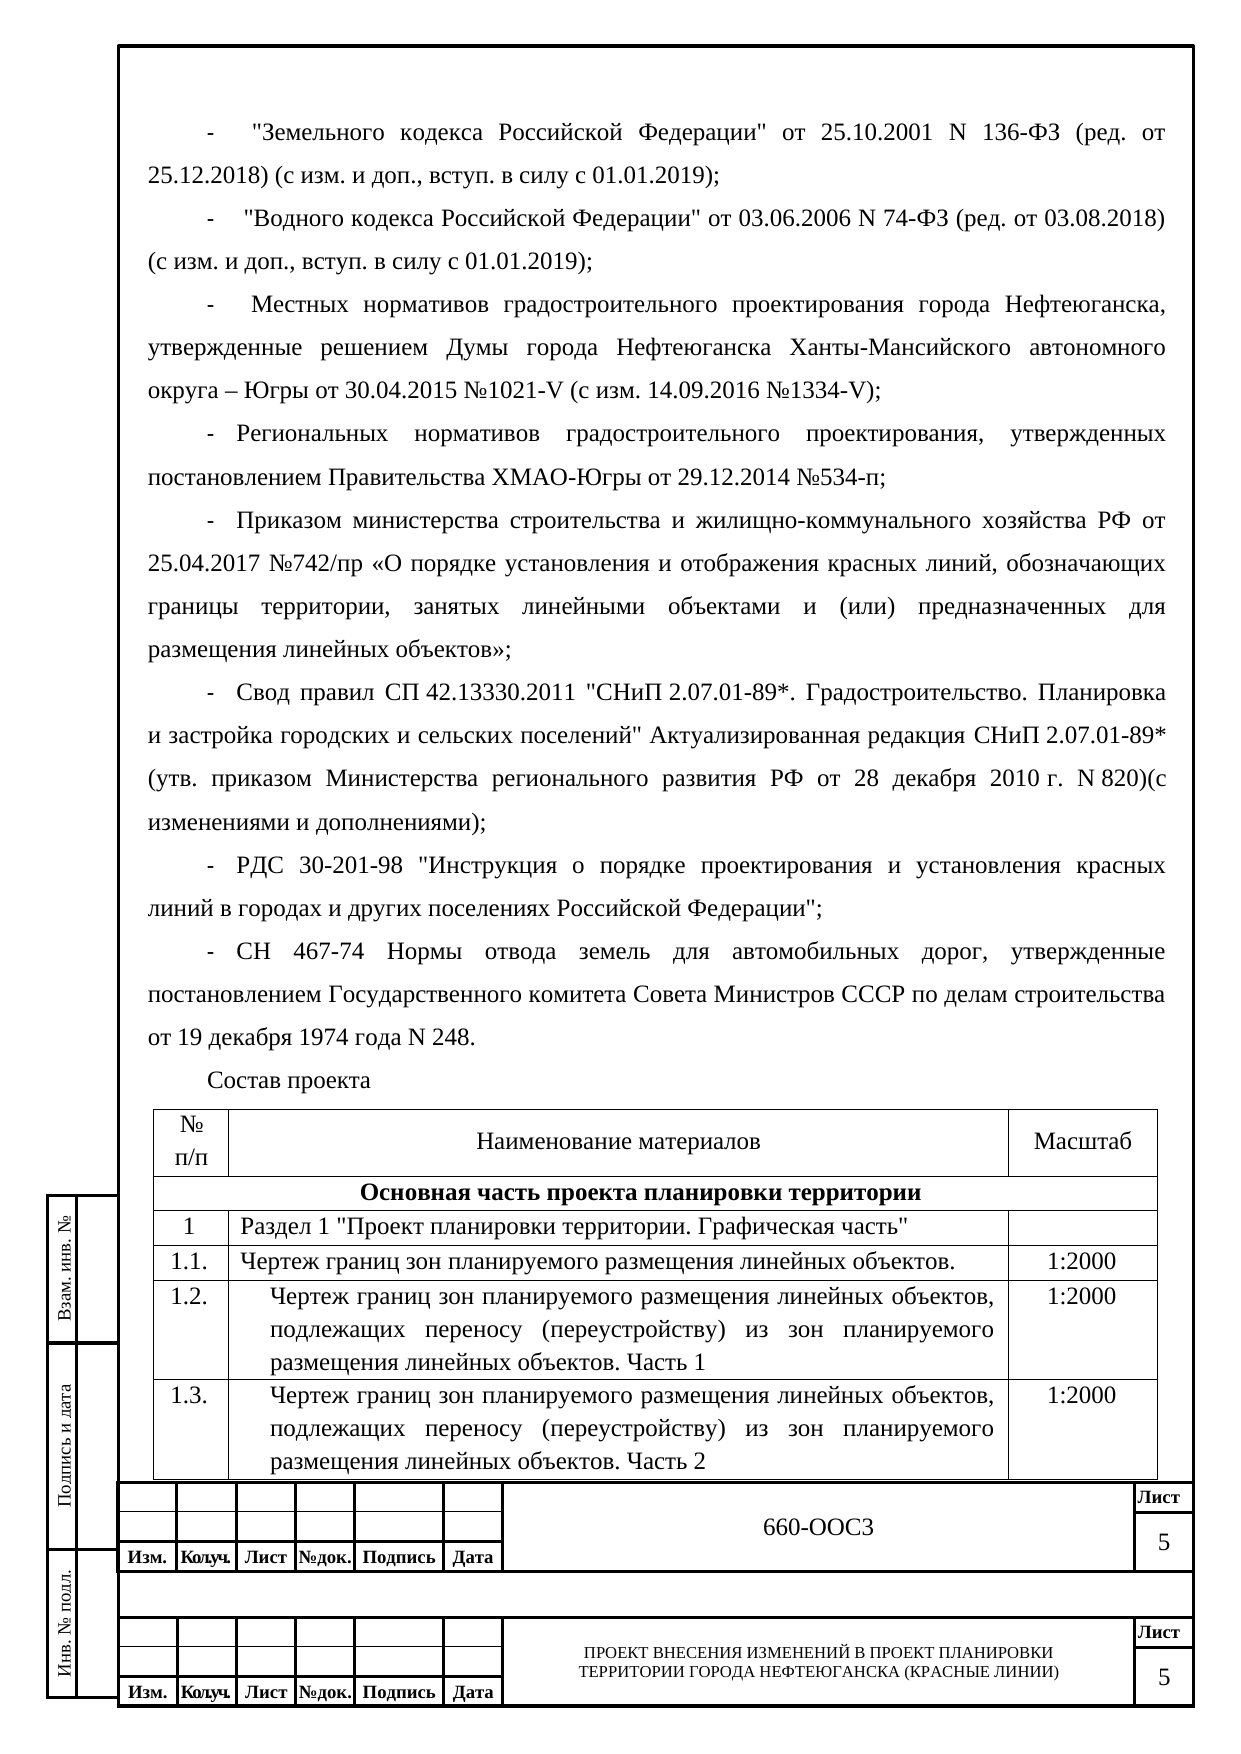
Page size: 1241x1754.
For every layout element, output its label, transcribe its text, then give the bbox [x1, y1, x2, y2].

table_cell 1.2. [154, 1281, 228, 1379]
table_cell Основная часть проекта планировки территории [154, 1177, 1157, 1210]
table_cell Раздел 1 "Проект планировки территории. Графическая часть" [229, 1211, 1008, 1245]
table_header Наименование материалов [229, 1110, 1008, 1176]
table_cell 1.3. [154, 1380, 228, 1479]
table_cell 1:2000 [1009, 1380, 1157, 1479]
list Региональных нормативов градостроительного проектирования, утвержденных постановлением Правительства ХМАО-Югры от 29.12.2014 №534-п; [148, 418, 1167, 490]
list "Земельного кодекса Российской Федерации" от 25.10.2001 N 136-ФЗ (ред. от 25.12.2018) (с изм. и доп., вступ. в силу с 01.01.2019); [148, 117, 1167, 188]
list "Водного кодекса Российской Федерации" от 03.06.2006 N 74-ФЗ (ред. от 03.08.2018) (с изм. и доп., вступ. в силу с 01.01.2019); [148, 203, 1167, 275]
list СН 467-74 Нормы отвода земель для автомобильных дорог, утвержденные постановлением Государственного комитета Совета Министров СССР по делам строительства от 19 декабря 1974 года N 248. [148, 936, 1167, 1051]
list Местных нормативов градостроительного проектирования города Нефтеюганска, утвержденные решением Думы города Нефтеюганска Ханты-Мансийского автономного округа – Югры от 30.04.2015 №1021-V (с изм. 14.09.2016 №1334-V); [148, 289, 1167, 404]
table_cell Чертеж границ зон планируемого размещения линейных объектов, подлежащих переносу (переустройству) из зон планируемого размещения линейных объектов. Часть 1 [229, 1281, 1008, 1379]
list РДС 30-201-98 "Инструкция о порядке проектирования и установления красных линий в городах и других поселениях Российской Федерации"; [148, 850, 1167, 922]
table_header Масштаб [1009, 1110, 1157, 1176]
table_cell 1 [154, 1211, 228, 1245]
table_cell 1:2000 [1009, 1281, 1157, 1379]
table_cell [1009, 1211, 1157, 1245]
table_header № п/п [154, 1110, 228, 1176]
table_cell 1:2000 [1009, 1246, 1157, 1280]
text Состав проекта [148, 1065, 1167, 1094]
table_cell Чертеж границ зон планируемого размещения линейных объектов. [229, 1246, 1008, 1280]
table_cell Чертеж границ зон планируемого размещения линейных объектов, подлежащих переносу (переустройству) из зон планируемого размещения линейных объектов. Часть 2 [229, 1380, 1008, 1479]
list Свод правил СП 42.13330.2011 "СНиП 2.07.01-89*. Градостроительство. Планировка и застройка городских и сельских поселений" Актуализированная редакция СНиП 2.07.01-89* (утв. приказом Министерства регионального развития РФ от 28 декабря 2010 г. N 820)(с изменениями и дополнениями); [148, 677, 1167, 835]
list Приказом министерства строительства и жилищно-коммунального хозяйства РФ от 25.04.2017 №742/пр «О порядке установления и отображения красных линий, обозначающих границы территории, занятых линейными объектами и (или) предназначенных для размещения линейных объектов»; [148, 505, 1167, 663]
table_cell 1.1. [154, 1246, 228, 1280]
